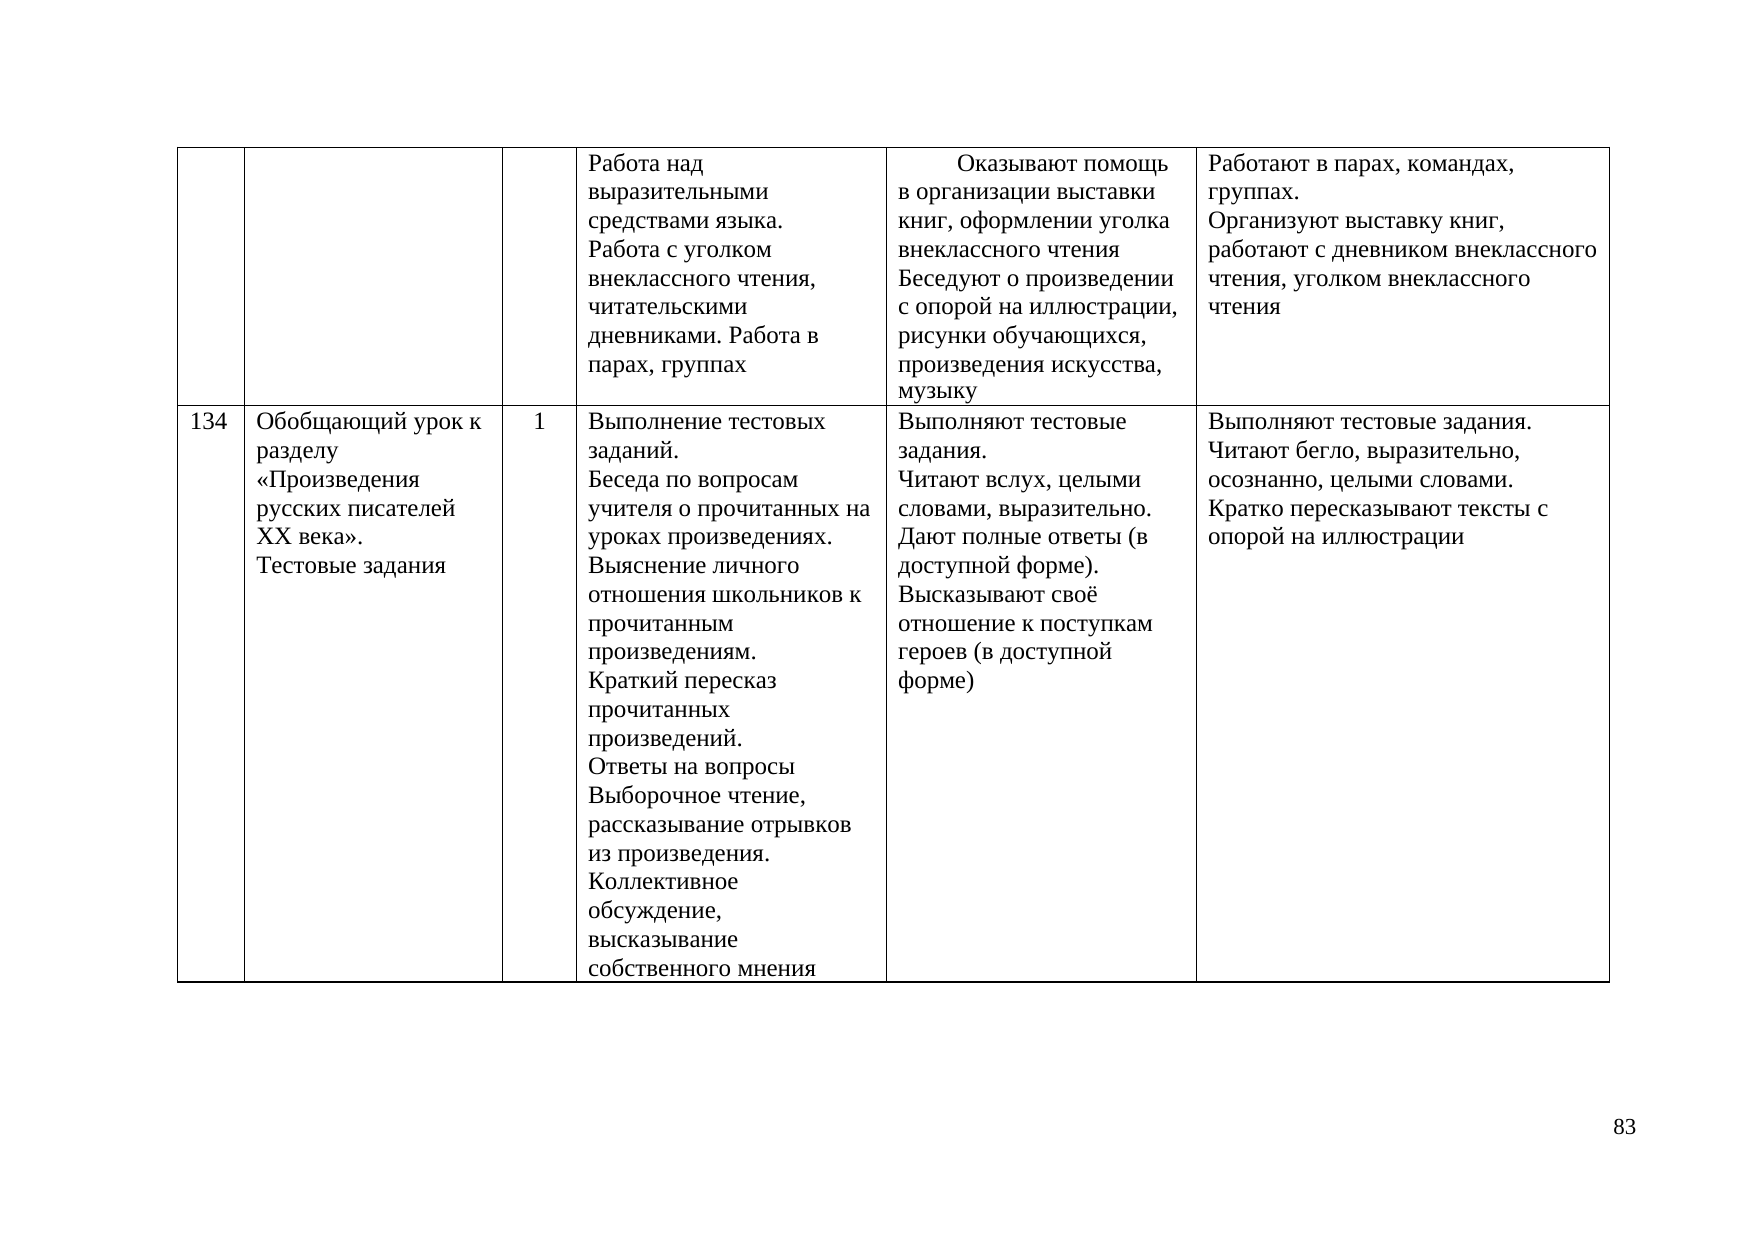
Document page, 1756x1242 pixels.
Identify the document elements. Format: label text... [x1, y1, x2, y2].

table_header [178, 148, 244, 405]
table_header [503, 148, 576, 405]
table_cell Обобщающий урок к разделу «Произведения русских писателей XX века». Тестовые задания [245, 406, 502, 981]
table_header Работа над выразительными средствами языка. Работа с уголком внеклассного чтения, читательскими дневниками. Работа в парах, группах [577, 148, 886, 405]
table_cell 1 [503, 406, 576, 981]
table_cell 134 [178, 406, 244, 981]
table_header Оказывают помощь в организации выставки книг, оформлении уголка внеклассного чтения Беседуют о произведении с опорой на иллюстрации, рисунки обучающихся, произведения искусства, музыку [887, 148, 1196, 405]
table_cell Выполнение тестовых заданий. Беседа по вопросам учителя о прочитанных на уроках произведениях. Выяснение личного отношения школьников к прочитанным произведениям. Краткий пересказ прочитанных произведений. Ответы на вопросы Выборочное чтение, рассказывание отрывков из произведения. Коллективное обсуждение, высказывание собственного мнения [577, 406, 886, 981]
table_header Работают в парах, командах, группах. Организуют выставку книг, работают с дневником внеклассного чтения, уголком внеклассного чтения [1197, 148, 1609, 405]
table_header [245, 148, 502, 405]
table_cell Выполняют тестовые задания. Читают бегло, выразительно, осознанно, целыми словами. Кратко пересказывают тексты с опорой на иллюстрации [1197, 406, 1609, 981]
table_cell Выполняют тестовые задания. Читают вслух, целыми словами, выразительно. Дают полные ответы (в доступной форме). Высказывают своё отношение к поступкам героев (в доступной форме) [887, 406, 1196, 981]
